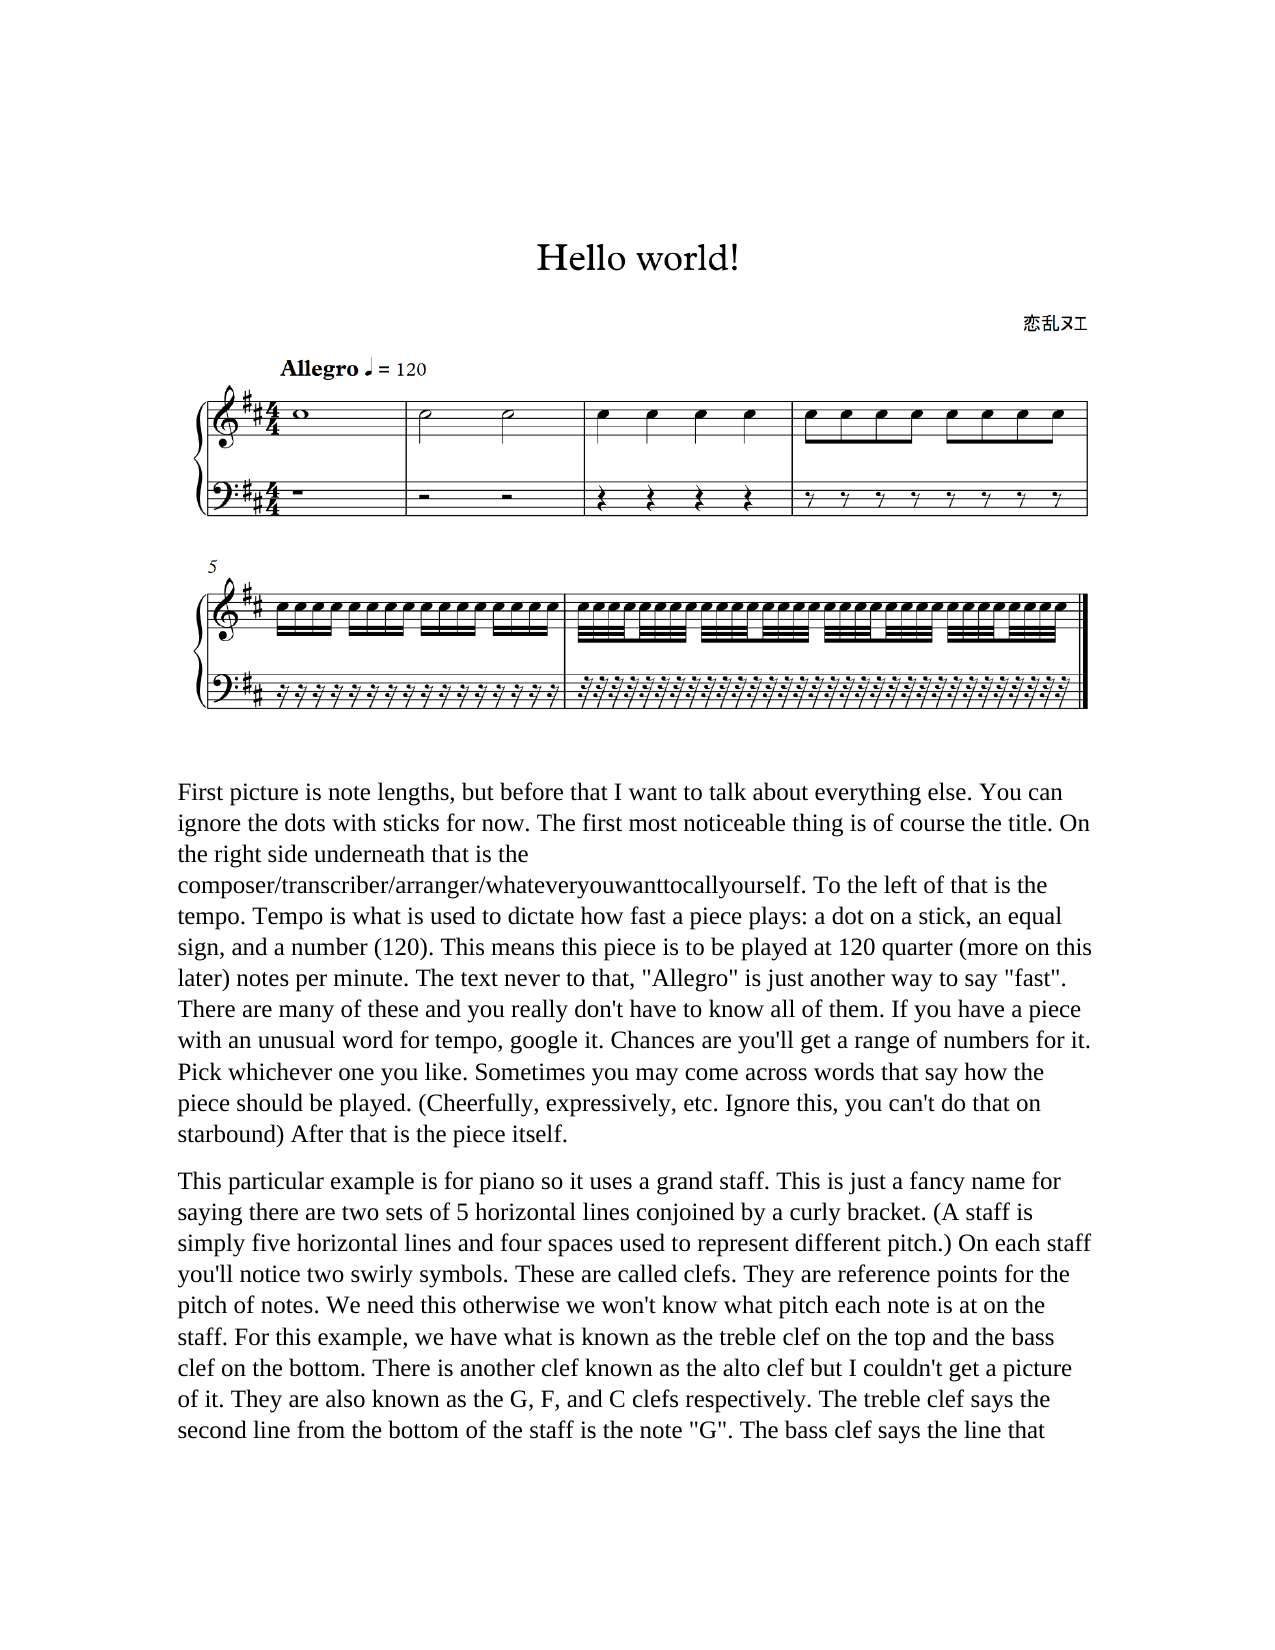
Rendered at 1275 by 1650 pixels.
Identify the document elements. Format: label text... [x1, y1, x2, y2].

text First picture is note lengths, but before that I want to talk about everything else. You can ignore the dots with sticks for now. The first most noticeable thing is of course the title. On the right side underneath that is the composer/transcriber/arranger/whateveryouwanttocallyourself. To the left of that is the tempo. Tempo is what is used to dictate how fast a piece plays: a dot on a stick, an equal sign, and a number (120). This means this piece is to be played at 120 quarter (more on this later) notes per minute. The text never to that, "Allegro" is just another way to say "fast". There are many of these and you really don't have to know all of them. If you have a piece with an unusual word for tempo, google it. Chances are you'll get a range of numbers for it. Pick whichever one you like. Sometimes you may come across words that say how the piece should be played. (Cheerfully, expressively, etc. Ignore this, you can't do that on starbound) After that is the piece itself. [177, 777, 1098, 1147]
picture [177, 206, 1098, 759]
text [177, 1166, 1098, 1443]
